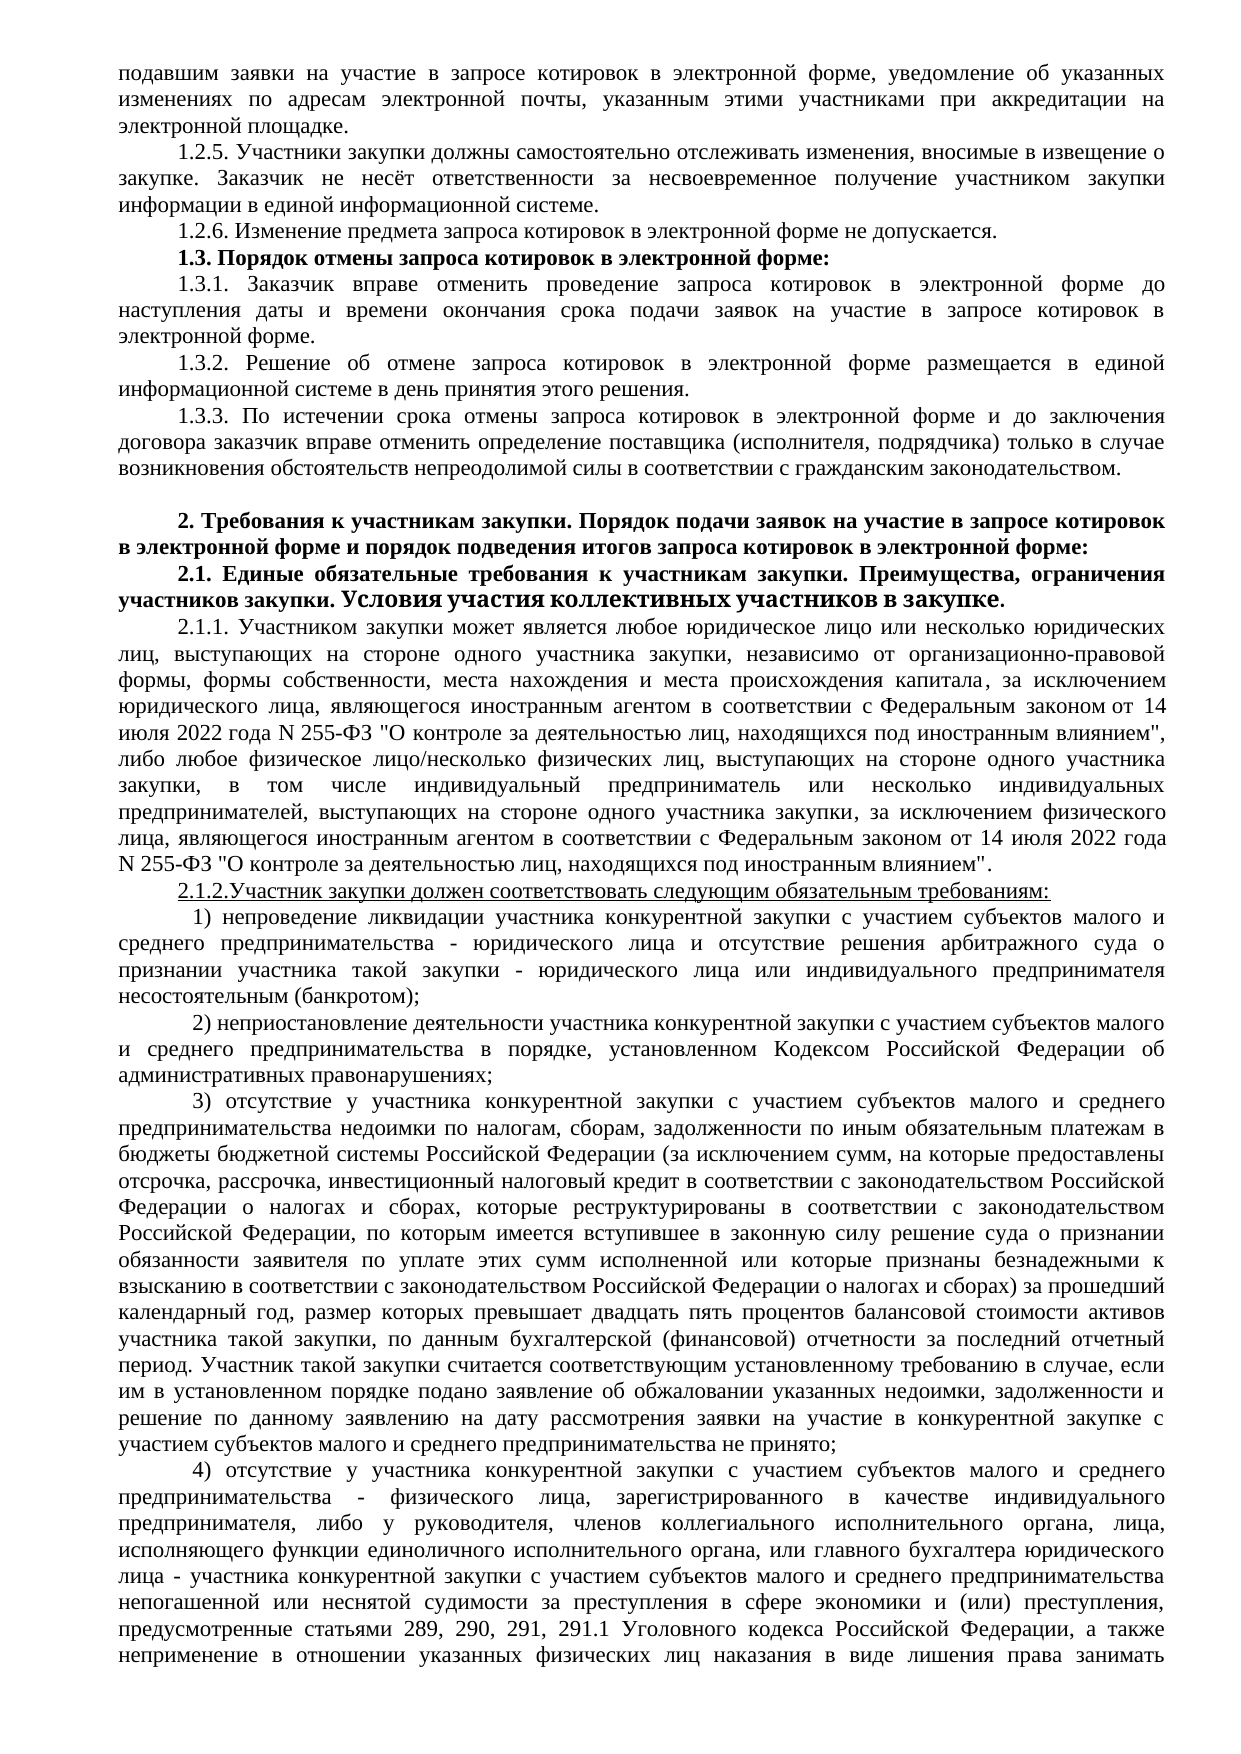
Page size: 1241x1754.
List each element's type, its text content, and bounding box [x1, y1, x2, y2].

text 1.2.6. Изменение предмета запроса котировок в электронной форме не допускается. [118, 217, 1167, 243]
text 1.3.1. Заказчик вправе отменить проведение запроса котировок в электронной форме до наступления даты и времени окончания срока подачи заявок на участие в запросе котировок в электронной форме. [118, 270, 1167, 349]
text 1.3. Порядок отмены запроса котировок в электронной форме: [118, 243, 1167, 270]
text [118, 1457, 1167, 1667]
text 2.1. Единые обязательные требования к участникам закупки. Преимущества, ограничения участников закупки. Условия участия коллективных участников в закупке. [118, 560, 1167, 613]
text 1.3.3. По истечении срока отмены запроса котировок в электронной форме и до заключения договора заказчик вправе отменить определение поставщика (исполнителя, подрядчика) только в случае возникновения обстоятельств непреодолимой силы в соответствии с гражданским законодательством. [118, 402, 1167, 481]
text 1.2.5. Участники закупки должны самостоятельно отслеживать изменения, вносимые в извещение о закупке. Заказчик не несёт ответственности за несвоевременное получение участником закупки информации в единой информационной системе. [118, 138, 1167, 217]
text 2) неприостановление деятельности участника конкурентной закупки с участием субъектов малого и среднего предпринимательства в порядке, установленном Кодексом Российской Федерации об административных правонарушениях; [118, 1008, 1167, 1088]
text 1.3.2. Решение об отмене запроса котировок в электронной форме размещается в единой информационной системе в день принятия этого решения. [118, 349, 1167, 402]
text 2. Требования к участникам закупки. Порядок подачи заявок на участие в запросе котировок в электронной форме и порядок подведения итогов запроса котировок в электронной форме: [118, 507, 1167, 560]
text 2.1.2.Участник закупки должен соответствовать следующим обязательным требованиям: [118, 877, 1167, 903]
text 2.1.1. Участником закупки может является любое юридическое лицо или несколько юридических лиц, выступающих на стороне одного участника закупки, независимо от организационно-правовой формы, формы собственности, места нахождения и места происхождения капитала, за исключением юридического лица, являющегося иностранным агентом в соответствии с Федеральным законом от 14 июля 2022 года N 255-ФЗ "О контроле за деятельностью лиц, находящихся под иностранным влиянием", либо любое физическое лицо/несколько физических лиц, выступающих на стороне одного участника закупки, в том числе индивидуальный предприниматель или несколько индивидуальных предпринимателей, выступающих на стороне одного участника закупки, за исключением физического лица, являющегося иностранным агентом в соответствии с Федеральным законом от 14 июля 2022 года N 255-ФЗ "О контроле за деятельностью лиц, находящихся под иностранным влиянием". [118, 613, 1167, 877]
text 3) отсутствие у участника конкурентной закупки с участием субъектов малого и среднего предпринимательства недоимки по налогам, сборам, задолженности по иным обязательным платежам в бюджеты бюджетной системы Российской Федерации (за исключением сумм, на которые предоставлены отсрочка, рассрочка, инвестиционный налоговый кредит в соответствии с законодательством Российской Федерации о налогах и сборах, которые реструктурированы в соответствии с законодательством Российской Федерации, по которым имеется вступившее в законную силу решение суда о признании обязанности заявителя по уплате этих сумм исполненной или которые признаны безнадежными к взысканию в соответствии с законодательством Российской Федерации о налогах и сборах) за прошедший календарный год, размер которых превышает двадцать пять процентов балансовой стоимости активов участника такой закупки, по данным бухгалтерской (финансовой) отчетности за последний отчетный период. Участник такой закупки считается соответствующим установленному требованию в случае, если им в установленном порядке подано заявление об обжаловании указанных недоимки, задолженности и решение по данному заявлению на дату рассмотрения заявки на участие в конкурентной закупке с участием субъектов малого и среднего предпринимательства не принято; [118, 1088, 1167, 1457]
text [118, 59, 1167, 138]
text 1) непроведение ликвидации участника конкурентной закупки с участием субъектов малого и среднего предпринимательства - юридического лица и отсутствие решения арбитражного суда о признании участника такой закупки - юридического лица или индивидуального предпринимателя несостоятельным (банкротом); [118, 903, 1167, 1008]
